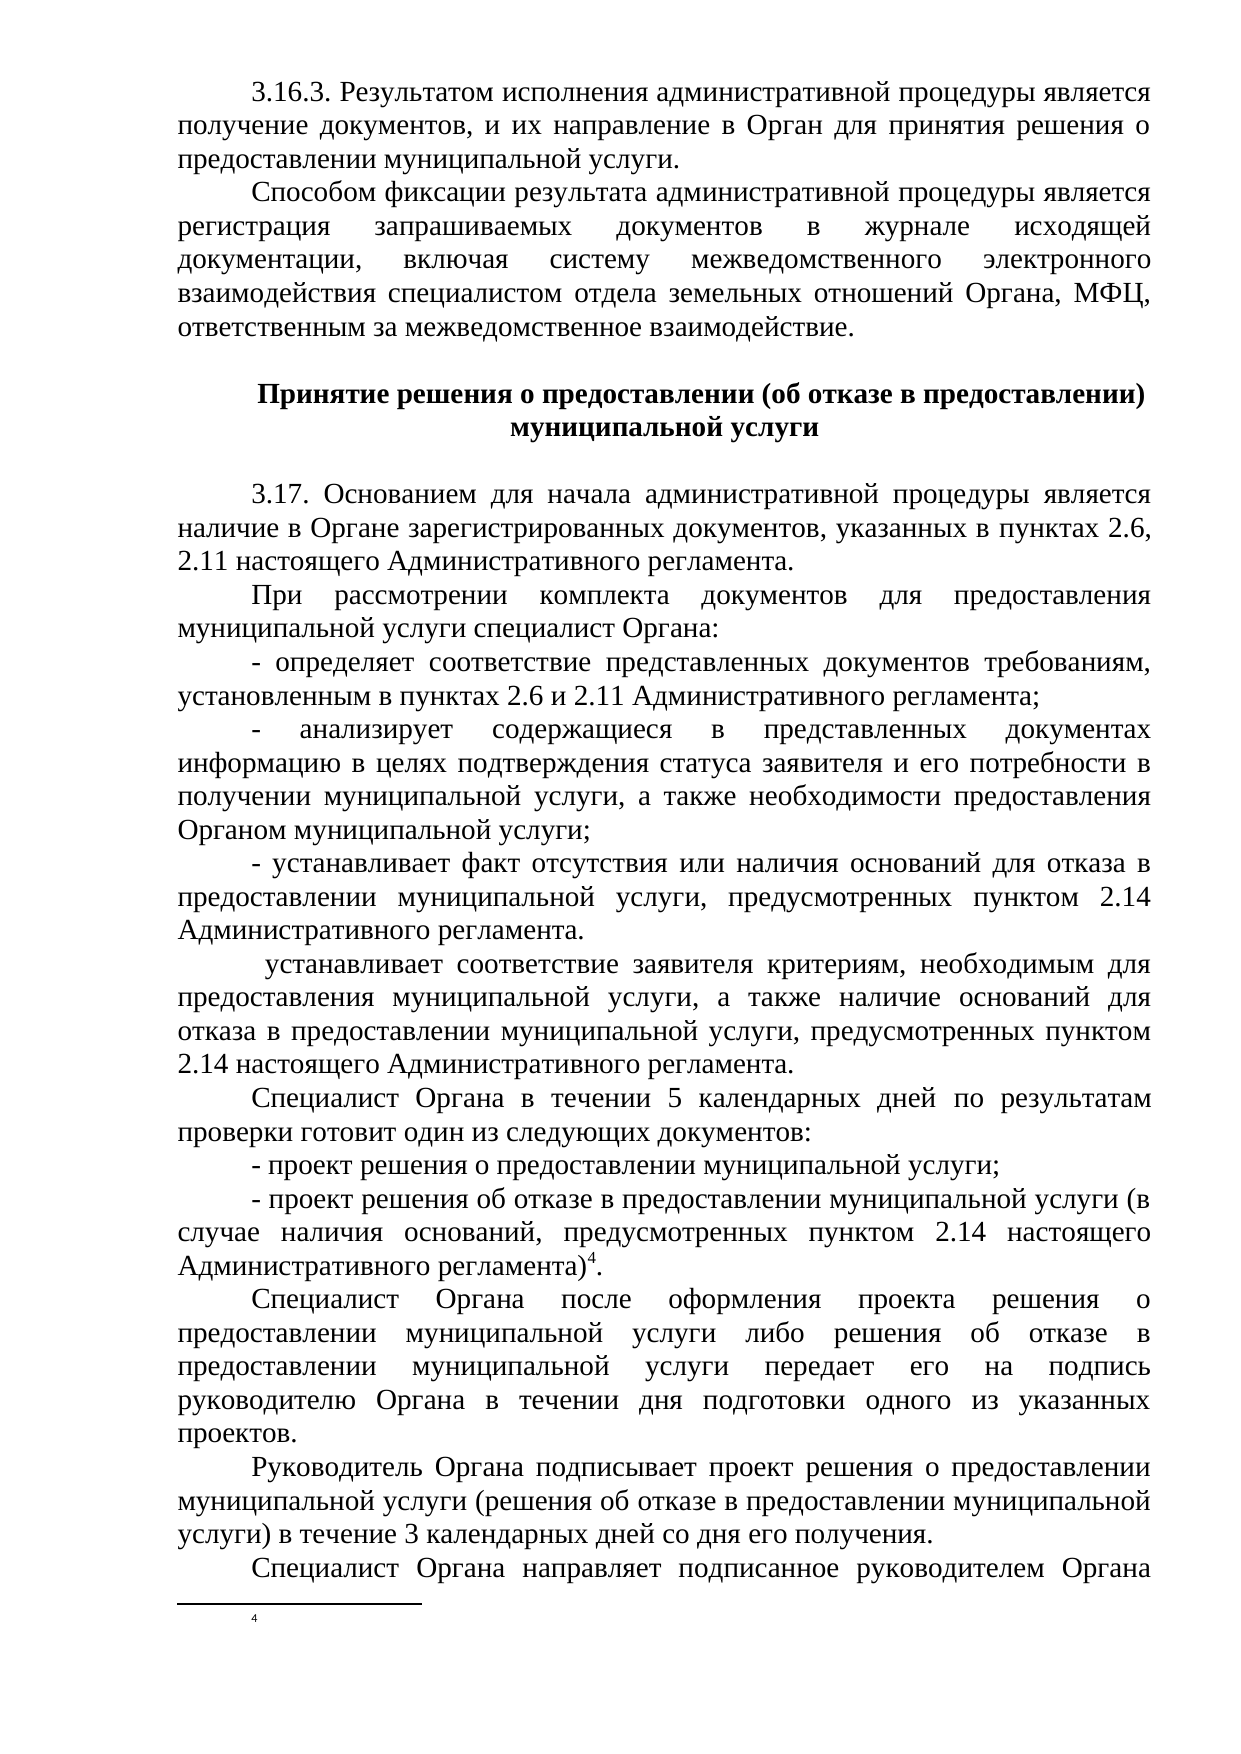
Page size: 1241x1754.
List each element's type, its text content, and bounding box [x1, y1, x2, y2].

text - проект решения об отказе в предоставлении муниципальной услуги (в случае наличия оснований, предусмотренных пунктом 2.14 настоящего Административного регламента). [177, 1181, 1152, 1281]
text Принятие решения о предоставлении (об отказе в предоставлении) муниципальной услуги [177, 376, 1152, 443]
text 3.17. Основанием для начала административной процедуры является наличие в Органе зарегистрированных документов, указанных в пунктах 2.6, 2.11 настоящего Административного регламента. [177, 476, 1152, 577]
text - устанавливает факт отсутствия или наличия оснований для отказа в предоставлении муниципальной услуги, предусмотренных пунктом 2.14 Административного регламента. [177, 845, 1152, 946]
text - анализирует содержащиеся в представленных документах информацию в целях подтверждения статуса заявителя и его потребности в получении муниципальной услуги, а также необходимости предоставления Органом муниципальной услуги; [177, 711, 1152, 845]
text Способом фиксации результата административной процедуры является регистрация запрашиваемых документов в журнале исходящей документации, включая систему межведомственного электронного взаимодействия специалистом отдела земельных отношений Органа, МФЦ, ответственным за межведомственное взаимодействие. [177, 174, 1152, 342]
text При рассмотрении комплекта документов для предоставления муниципальной услуги специалист Органа: [177, 577, 1152, 644]
text 3.16.3. Результатом исполнения административной процедуры является получение документов, и их направление в Орган для принятия решения о предоставлении муниципальной услуги. [177, 74, 1152, 174]
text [177, 1550, 1152, 1583]
text Специалист Органа после оформления проекта решения о предоставлении муниципальной услуги либо решения об отказе в предоставлении муниципальной услуги передает его на подпись руководителю Органа в течении дня подготовки одного из указанных проектов. [177, 1281, 1152, 1449]
text устанавливает соответствие заявителя критериям, необходимым для предоставления муниципальной услуги, а также наличие оснований для отказа в предоставлении муниципальной услуги, предусмотренных пунктом 2.14 настоящего Административного регламента. [177, 946, 1152, 1080]
text - проект решения о предоставлении муниципальной услуги; [177, 1147, 1152, 1181]
text Специалист Органа в течении 5 календарных дней по результатам проверки готовит один из следующих документов: [177, 1080, 1152, 1147]
text Руководитель Органа подписывает проект решения о предоставлении муниципальной услуги (решения об отказе в предоставлении муниципальной услуги) в течение 3 календарных дней со дня его получения. [177, 1449, 1152, 1550]
text - определяет соответствие представленных документов требованиям, установленным в пунктах 2.6 и 2.11 Административного регламента; [177, 644, 1152, 711]
